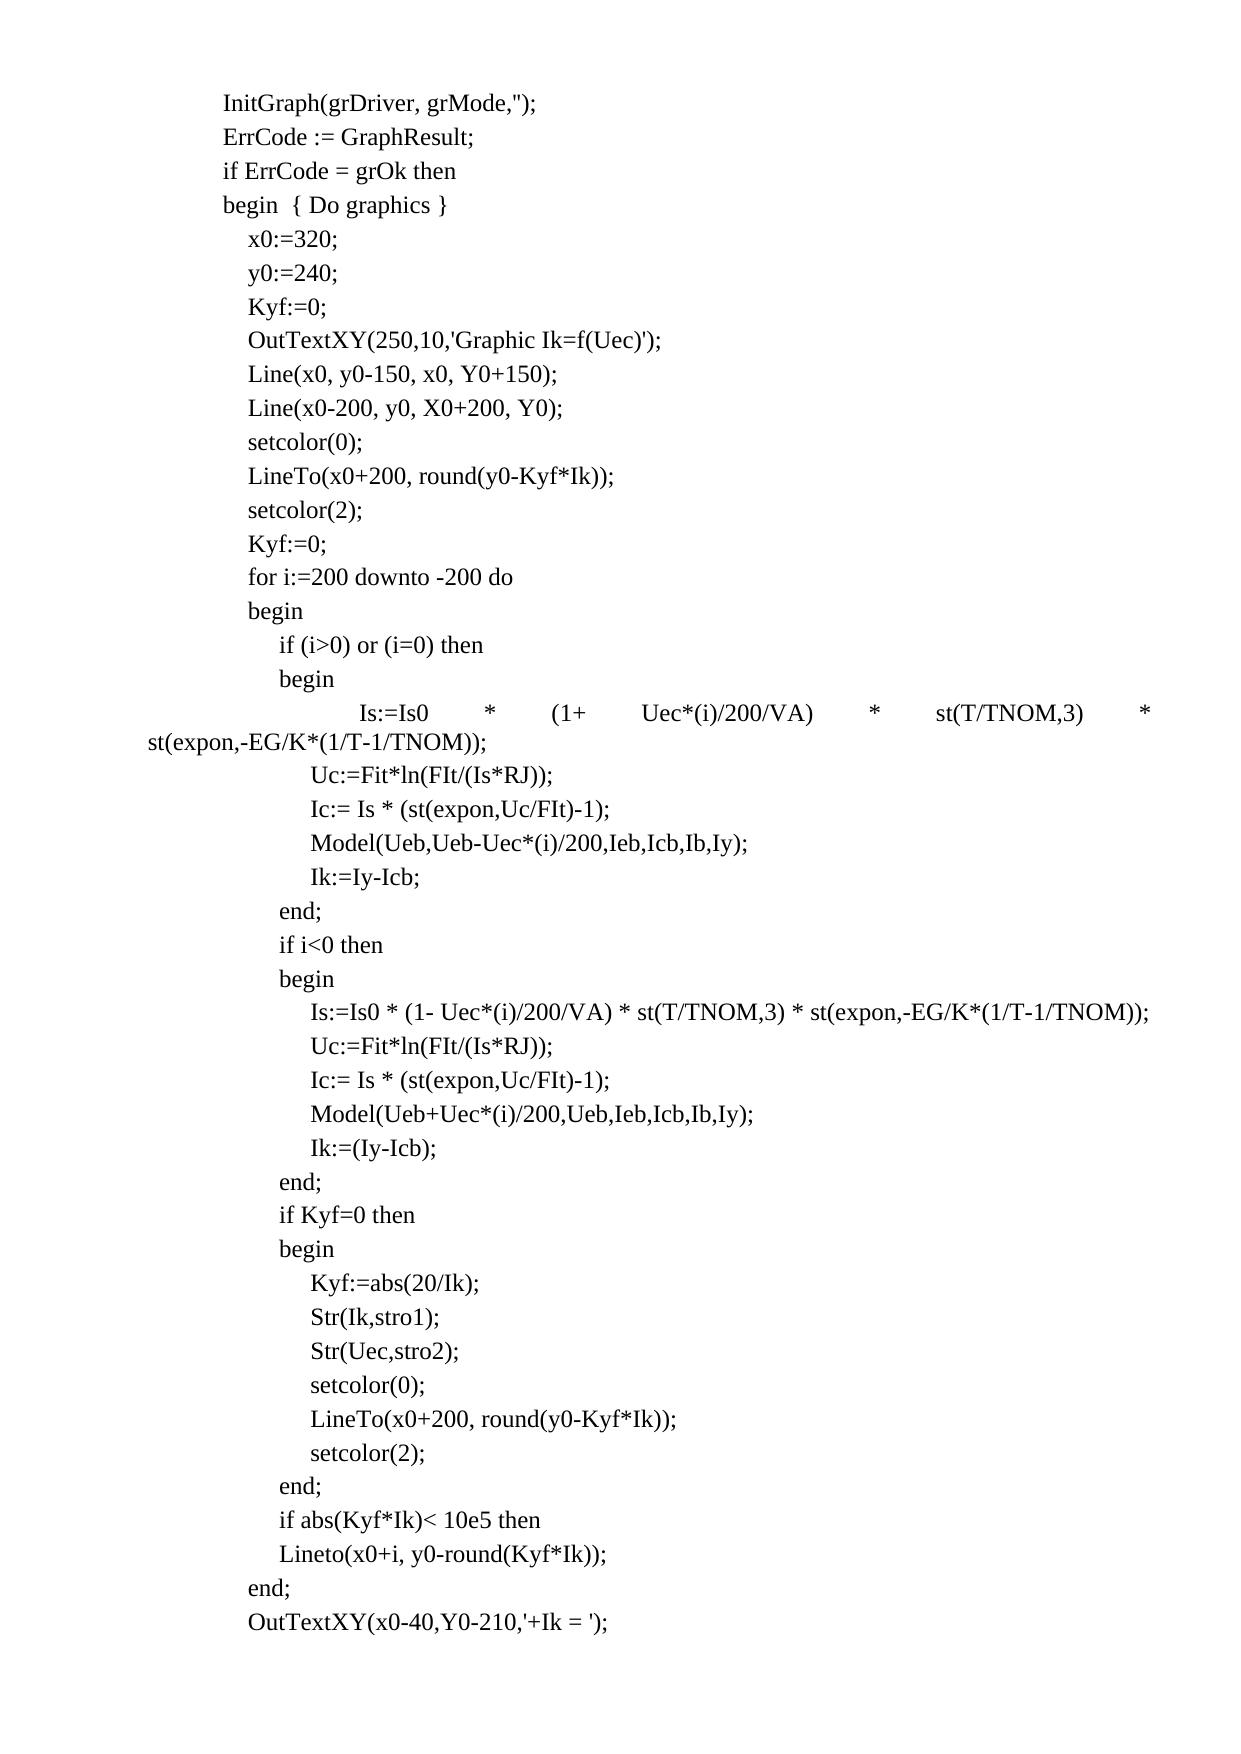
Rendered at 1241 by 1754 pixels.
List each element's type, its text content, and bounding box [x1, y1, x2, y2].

text LineTo(x0+200, round(y0-Kyf*Ik)); [148, 461, 1152, 490]
text Model(Ueb,Ueb-Uec*(i)/200,Ieb,Icb,Ib,Iy); [148, 828, 1152, 857]
text begin [148, 1234, 1152, 1263]
text LineTo(x0+200, round(y0-Kyf*Ik)); [148, 1404, 1152, 1432]
text Uc:=Fit*ln(FIt/(Is*RJ)); [148, 761, 1152, 789]
text Str(Ik,stro1); [148, 1302, 1152, 1331]
text end; [148, 896, 1152, 925]
text for i:=200 downto -200 do [148, 562, 1152, 591]
text Kyf:=0; [148, 292, 1152, 320]
text end; [148, 1573, 1152, 1602]
text if ErrCode = grOk then [148, 156, 1152, 185]
text if Kyf=0 then [148, 1201, 1152, 1229]
text begin [148, 964, 1152, 992]
text end; [148, 1167, 1152, 1196]
text y0:=240; [148, 258, 1152, 287]
text setcolor(0); [148, 1370, 1152, 1399]
text begin { Do graphics } [148, 190, 1152, 219]
text setcolor(2); [148, 495, 1152, 523]
text OutTextXY(250,10,'Graphic Ik=f(Uec)'); [148, 326, 1152, 354]
text InitGraph(grDriver, grMode,''); [148, 88, 1152, 117]
text OutTextXY(x0-40,Y0-210,'+Ik = '); [148, 1607, 1152, 1636]
text if (i>0) or (i=0) then [148, 630, 1152, 659]
text Ic:= Is * (st(expon,Uc/FIt)-1); [148, 794, 1152, 823]
text Kyf:=abs(20/Ik); [148, 1268, 1152, 1297]
text if abs(Kyf*Ik)< 10e5 then [148, 1505, 1152, 1534]
text setcolor(2); [148, 1438, 1152, 1466]
text Lineto(x0+i, y0-round(Kyf*Ik)); [148, 1539, 1152, 1568]
text Ik:=(Iy-Icb); [148, 1133, 1152, 1162]
text Is:=Is0 * (1- Uec*(i)/200/VA) * st(T/TNOM,3) * st(expon,-EG/K*(1/T-1/TNOM)); [148, 997, 1152, 1026]
text Model(Ueb+Uec*(i)/200,Ueb,Ieb,Icb,Ib,Iy); [148, 1099, 1152, 1128]
text Ik:=Iy-Icb; [148, 862, 1152, 891]
text Line(x0-200, y0, X0+200, Y0); [148, 393, 1152, 422]
text if i<0 then [148, 930, 1152, 958]
text setcolor(0); [148, 427, 1152, 456]
text Is:=Is0 * (1+ Uec*(i)/200/VA) * st(T/TNOM,3) * st(expon,-EG/K*(1/T-1/TNOM)); [148, 698, 1152, 755]
text x0:=320; [148, 224, 1152, 253]
text begin [148, 664, 1152, 693]
text Kyf:=0; [148, 529, 1152, 557]
text Ic:= Is * (st(expon,Uc/FIt)-1); [148, 1065, 1152, 1094]
text end; [148, 1471, 1152, 1500]
text Str(Uec,stro2); [148, 1336, 1152, 1365]
text Line(x0, y0-150, x0, Y0+150); [148, 359, 1152, 388]
text begin [148, 596, 1152, 625]
text ErrCode := GraphResult; [148, 122, 1152, 151]
text Uc:=Fit*ln(FIt/(Is*RJ)); [148, 1031, 1152, 1060]
